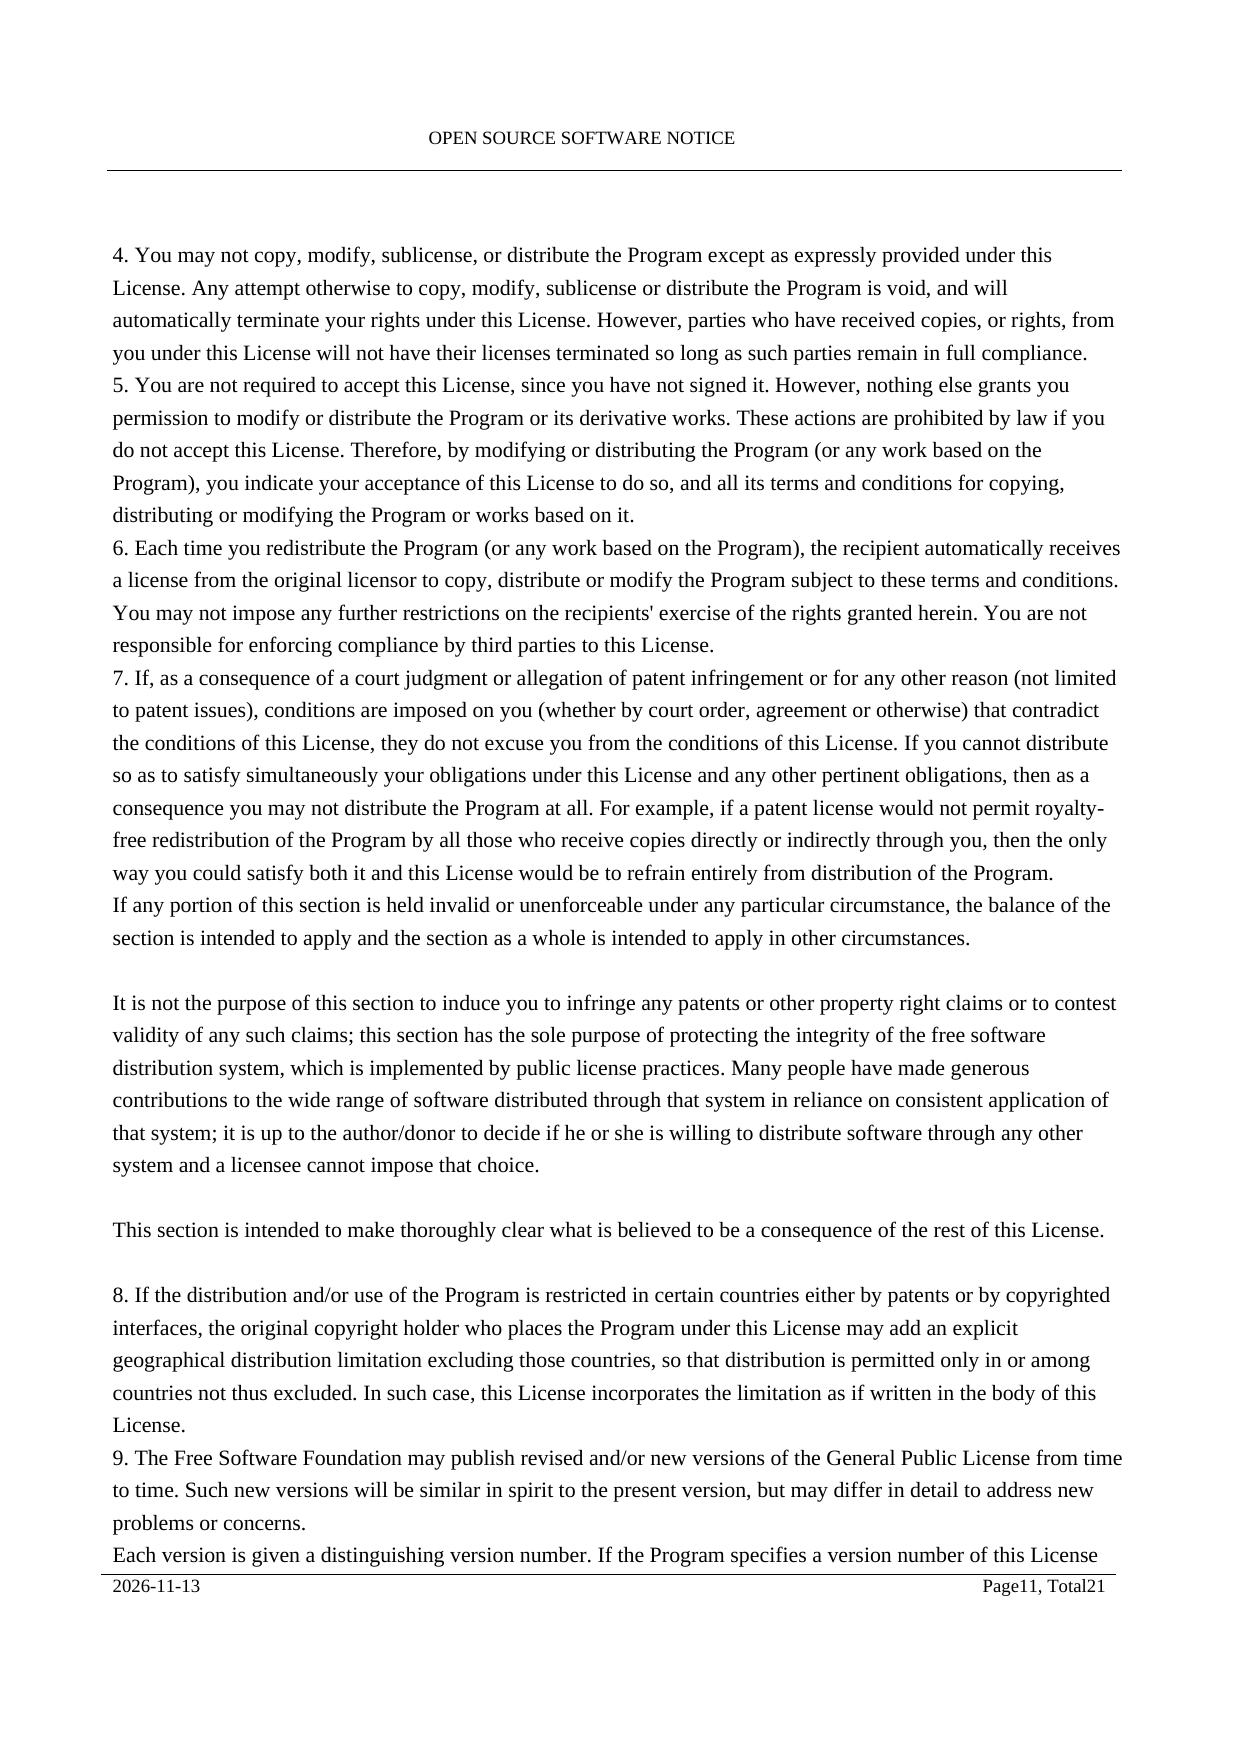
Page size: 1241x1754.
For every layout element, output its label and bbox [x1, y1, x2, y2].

text [112, 206, 1128, 1571]
